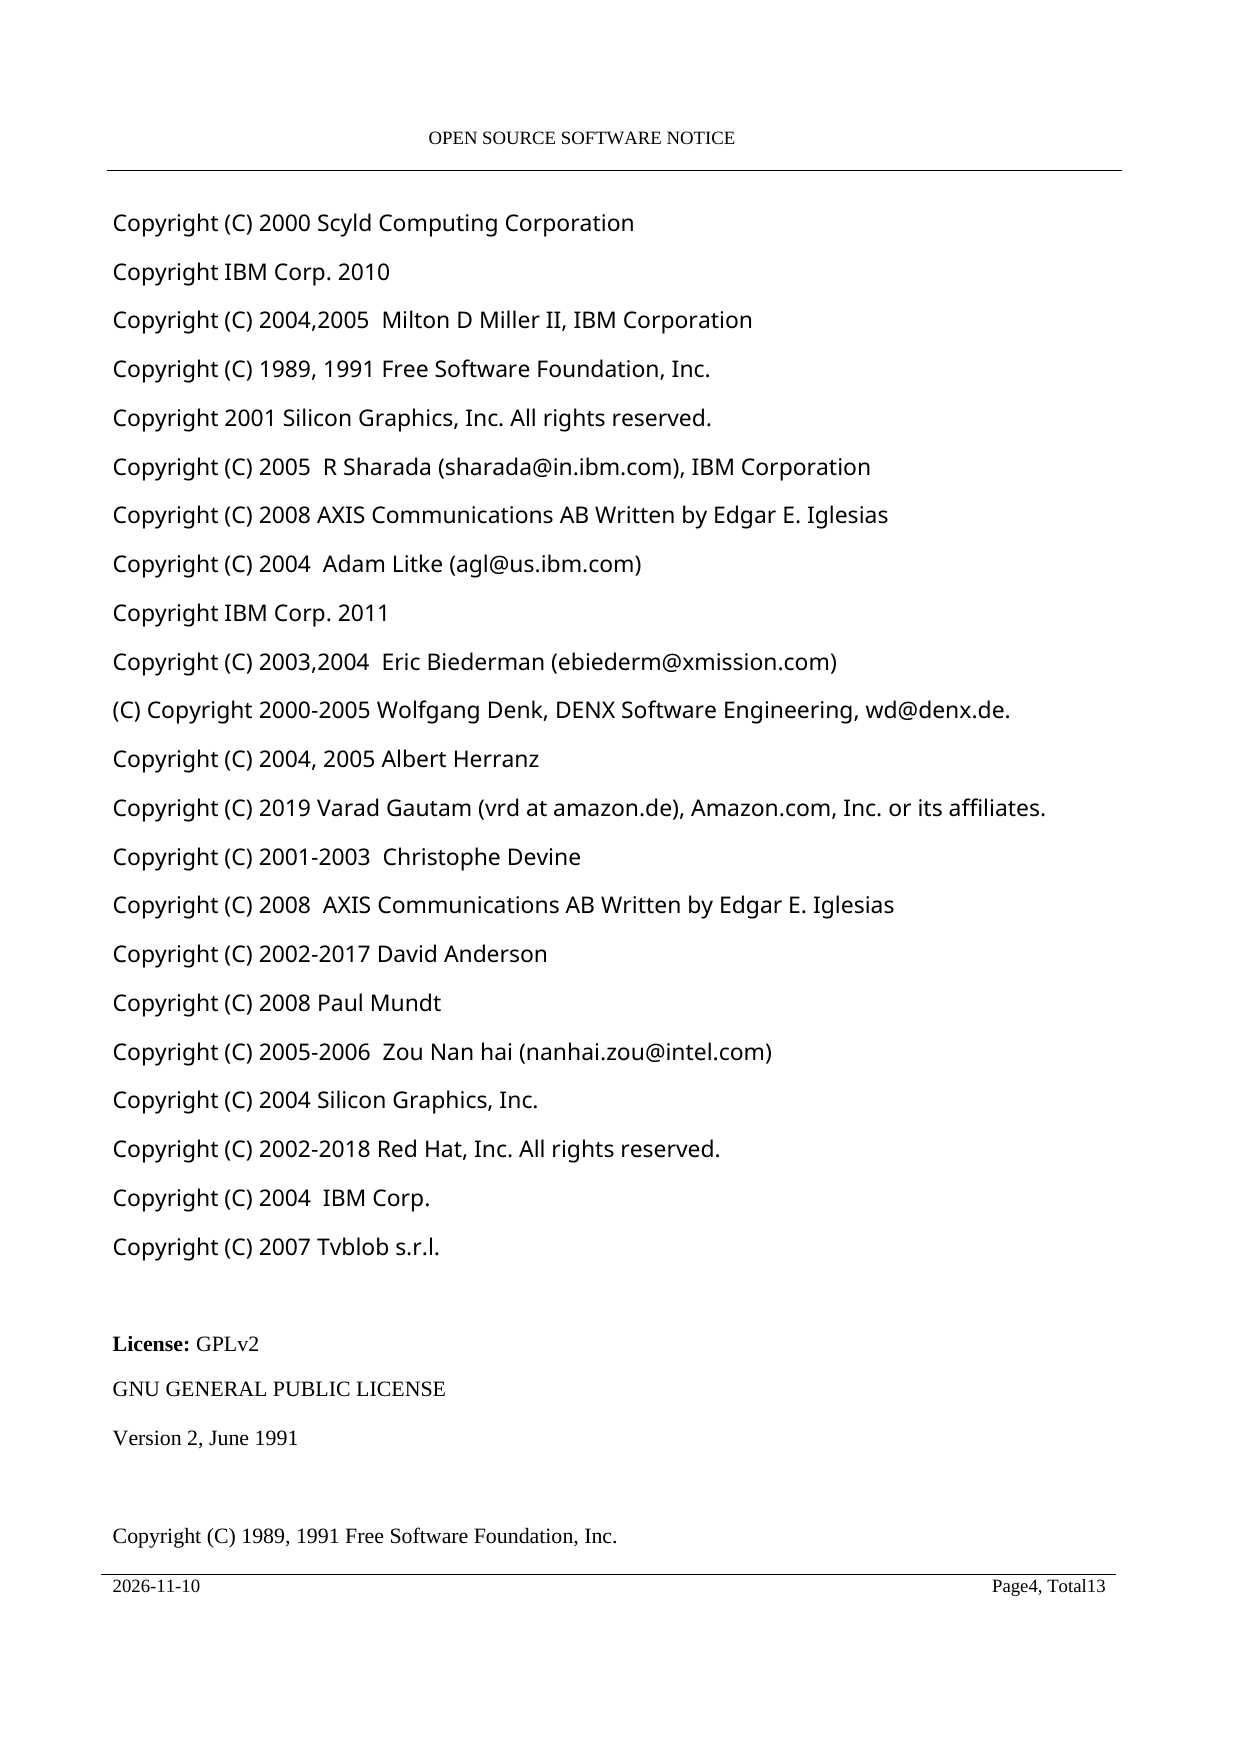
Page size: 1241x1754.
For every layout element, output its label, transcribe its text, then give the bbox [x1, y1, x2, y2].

text License: GPLv2 [112, 1328, 1128, 1360]
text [112, 206, 1128, 1311]
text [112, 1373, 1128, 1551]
